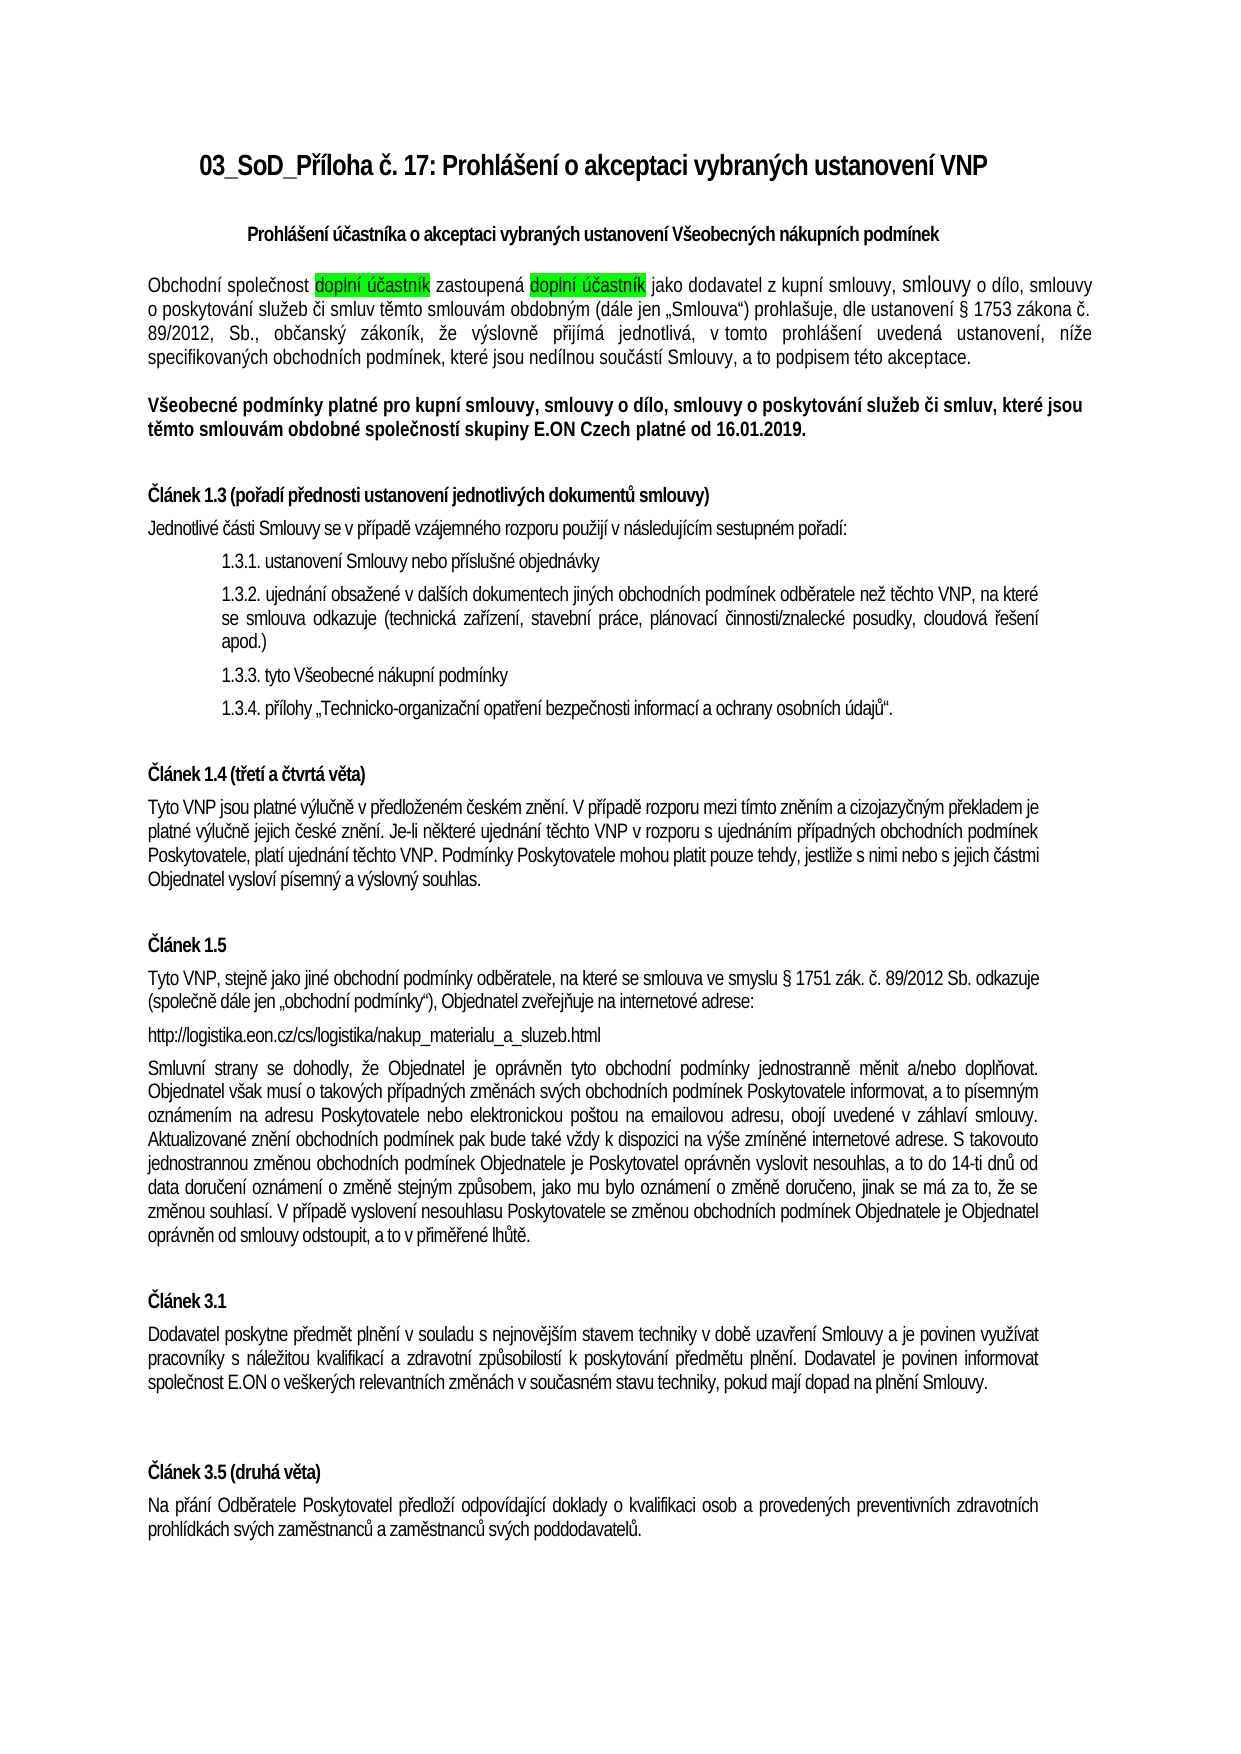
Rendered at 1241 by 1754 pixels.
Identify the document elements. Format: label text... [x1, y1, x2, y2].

text 03_SoD_Příloha č. 17: Prohlášení o akceptaci vybraných ustanovení VNP [148, 157, 1039, 181]
text Článek 3.5 (druhá věta) [148, 1437, 1039, 1484]
text Jednotlivé části Smlouvy se v případě vzájemného rozporu použijí v následujícím sestupném pořadí: [148, 516, 1039, 540]
text Smluvní strany se dohodly, že Objednatel je oprávněn tyto obchodní podmínky jednostranně měnit a/nebo doplňovat. Objednatel však musí o takových případných změnách svých obchodních podmínek Poskytovatele informovat, a to písemným oznámením na adresu Poskytovatele nebo elektronickou poštou na emailovou adresu, obojí uvedené v záhlaví smlouvy. Aktualizované znění obchodních podmínek pak bude také vždy k dispozici na výše zmíněné internetové adrese. S takovouto jednostrannou změnou obchodních podmínek Objednatele je Poskytovatel oprávněn vyslovit nesouhlas, a to do 14-ti dnů od data doručení oznámení o změně stejným způsobem, jako mu bylo oznámení o změně doručeno, jinak se má za to, že se změnou souhlasí. V případě vyslovení nesouhlasu Poskytovatele se změnou obchodních podmínek Objednatele je Objednatel oprávněn od smlouvy odstoupit, a to v přiměřené lhůtě. [148, 1056, 1039, 1247]
text Na přání Odběratele Poskytovatel předloží odpovídající doklady o kvalifikaci osob a provedených preventivních zdravotních prohlídkách svých zaměstnanců a zaměstnanců svých poddodavatelů. [148, 1493, 1039, 1541]
text 1.3.4. přílohy „Technicko-organizační opatření bezpečnosti informací a ochrany osobních údajů“. [221, 696, 1039, 720]
text Dodavatel poskytne předmět plnění v souladu s nejnovějším stavem techniky v době uzavření Smlouvy a je povinen využívat pracovníky s náležitou kvalifikací a zdravotní způsobilostí k poskytování předmětu plnění. Dodavatel je povinen informovat společnost E.ON o veškerých relevantních změnách v současném stavu techniky, pokud mají dopad na plnění Smlouvy. [148, 1323, 1039, 1394]
text Prohlášení účastníka o akceptaci vybraných ustanovení Všeobecných nákupních podmínek [148, 223, 1039, 247]
text http://logistika.eon.cz/cs/logistika/nakup_materialu_a_sluzeb.html [148, 1023, 1039, 1047]
text Tyto VNP jsou platné výlučně v předloženém českém znění. V případě rozporu mezi tímto zněním a cizojazyčným překladem je platné výlučně jejich české znění. Je-li některé ujednání těchto VNP v rozporu s ujednáním případných obchodních podmínek Poskytovatele, platí ujednání těchto VNP. Podmínky Poskytovatele mohou platit pouze tehdy, jestliže s nimi nebo s jejich částmi Objednatel vysloví písemný a výslovný souhlas. [148, 795, 1039, 891]
text 1.3.1. ustanovení Smlouvy nebo příslušné objednávky [148, 549, 1039, 573]
text Všeobecné podmínky platné pro kupní smlouvy, smlouvy o dílo, smlouvy o poskytování služeb či smluv, které jsou těmto smlouvám obdobné společností skupiny E.ON Czech platné od 16.01.2019. [148, 393, 1093, 441]
text Tyto VNP, stejně jako jiné obchodní podmínky odběratele, na které se smlouva ve smyslu § 1751 zák. č. 89/2012 Sb. odkazuje (společně dále jen „obchodní podmínky“), Objednatel zveřejňuje na internetové adrese: [148, 966, 1039, 1014]
text 1.3.3. tyto Všeobecné nákupní podmínky [148, 663, 1039, 687]
text Obchodní společnost doplní účastník zastoupená doplní účastník jako dodavatel z kupní smlouvy, smlouvy o dílo, smlouvy o poskytování služeb či smluv těmto smlouvám obdobným (dále jen „Smlouva“) prohlašuje, dle ustanovení § 1753 zákona č. 89/2012, Sb., občanský zákoník, že výslovně přijímá jednotlivá, v tomto prohlášení uvedená ustanovení, níže specifikovaných obchodních podmínek, které jsou nedílnou součástí Smlouvy, a to podpisem této akceptace. [148, 271, 1093, 369]
text Článek 1.3 (pořadí přednosti ustanovení jednotlivých dokumentů smlouvy) [148, 483, 1039, 507]
text 1.3.2. ujednání obsažené v dalších dokumentech jiných obchodních podmínek odběratele než těchto VNP, na které se smlouva odkazuje (technická zařízení, stavební práce, plánovací činnosti/znalecké posudky, cloudová řešení apod.) [221, 582, 1039, 654]
text Článek 1.4 (třetí a čtvrtá věta) [148, 762, 1039, 786]
text Článek 1.5 [148, 933, 1039, 957]
text Článek 3.1 [148, 1289, 1039, 1313]
